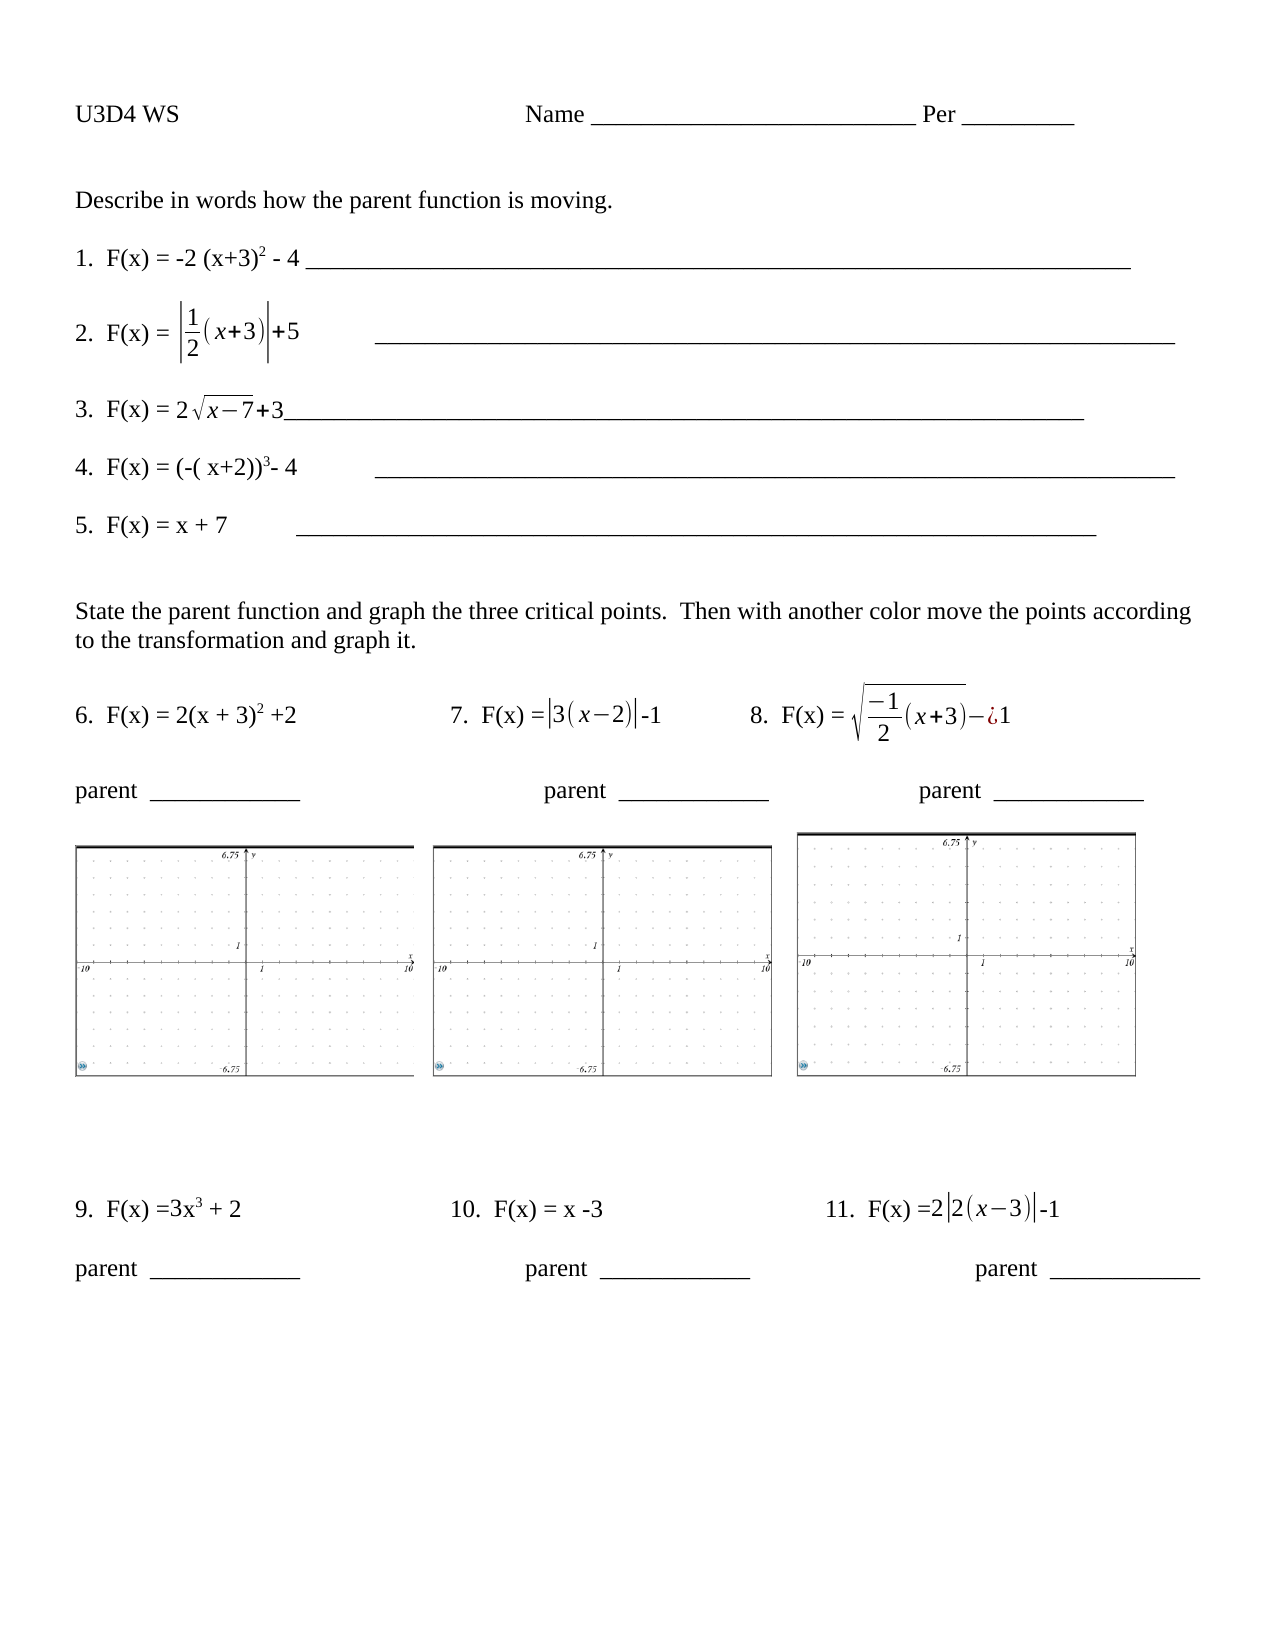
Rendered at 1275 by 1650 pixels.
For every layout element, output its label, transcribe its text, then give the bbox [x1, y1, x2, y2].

text Describe in words how the parent function is moving. [75, 185, 1200, 214]
text 5. F(x) = x + 7 ________________________________________________________________ [75, 510, 1200, 539]
text State the parent function and graph the three critical points. Then with another color move the points according to the transformation and graph it. [75, 596, 1200, 654]
text parent ____________ parent ____________ parent ____________ [75, 1253, 1200, 1282]
text 1. F(x) = -2 (x+3)2 - 4 __________________________________________________________________ [75, 243, 1200, 272]
text 2. F(x) = ________________________________________________________________ [75, 300, 1200, 365]
picture [432, 845, 772, 1077]
text U3D4 WS Name __________________________ Per _________ [75, 99, 1200, 128]
picture [796, 832, 1136, 1077]
text parent ____________ parent ____________ parent ____________ [75, 775, 1200, 804]
text 9. F(x) =x3 + 2 10. F(x) = x -3 11. F(x) =-1 [75, 1191, 1200, 1224]
text 6. F(x) = 2(x + 3)2 +2 7. F(x) =-1 8. F(x) = 1 [75, 682, 1200, 746]
text 4. F(x) = (-( x+2))3- 4 ________________________________________________________________ [75, 452, 1200, 481]
text 3. F(x) = ________________________________________________________________ [75, 394, 1200, 424]
picture [75, 845, 414, 1077]
